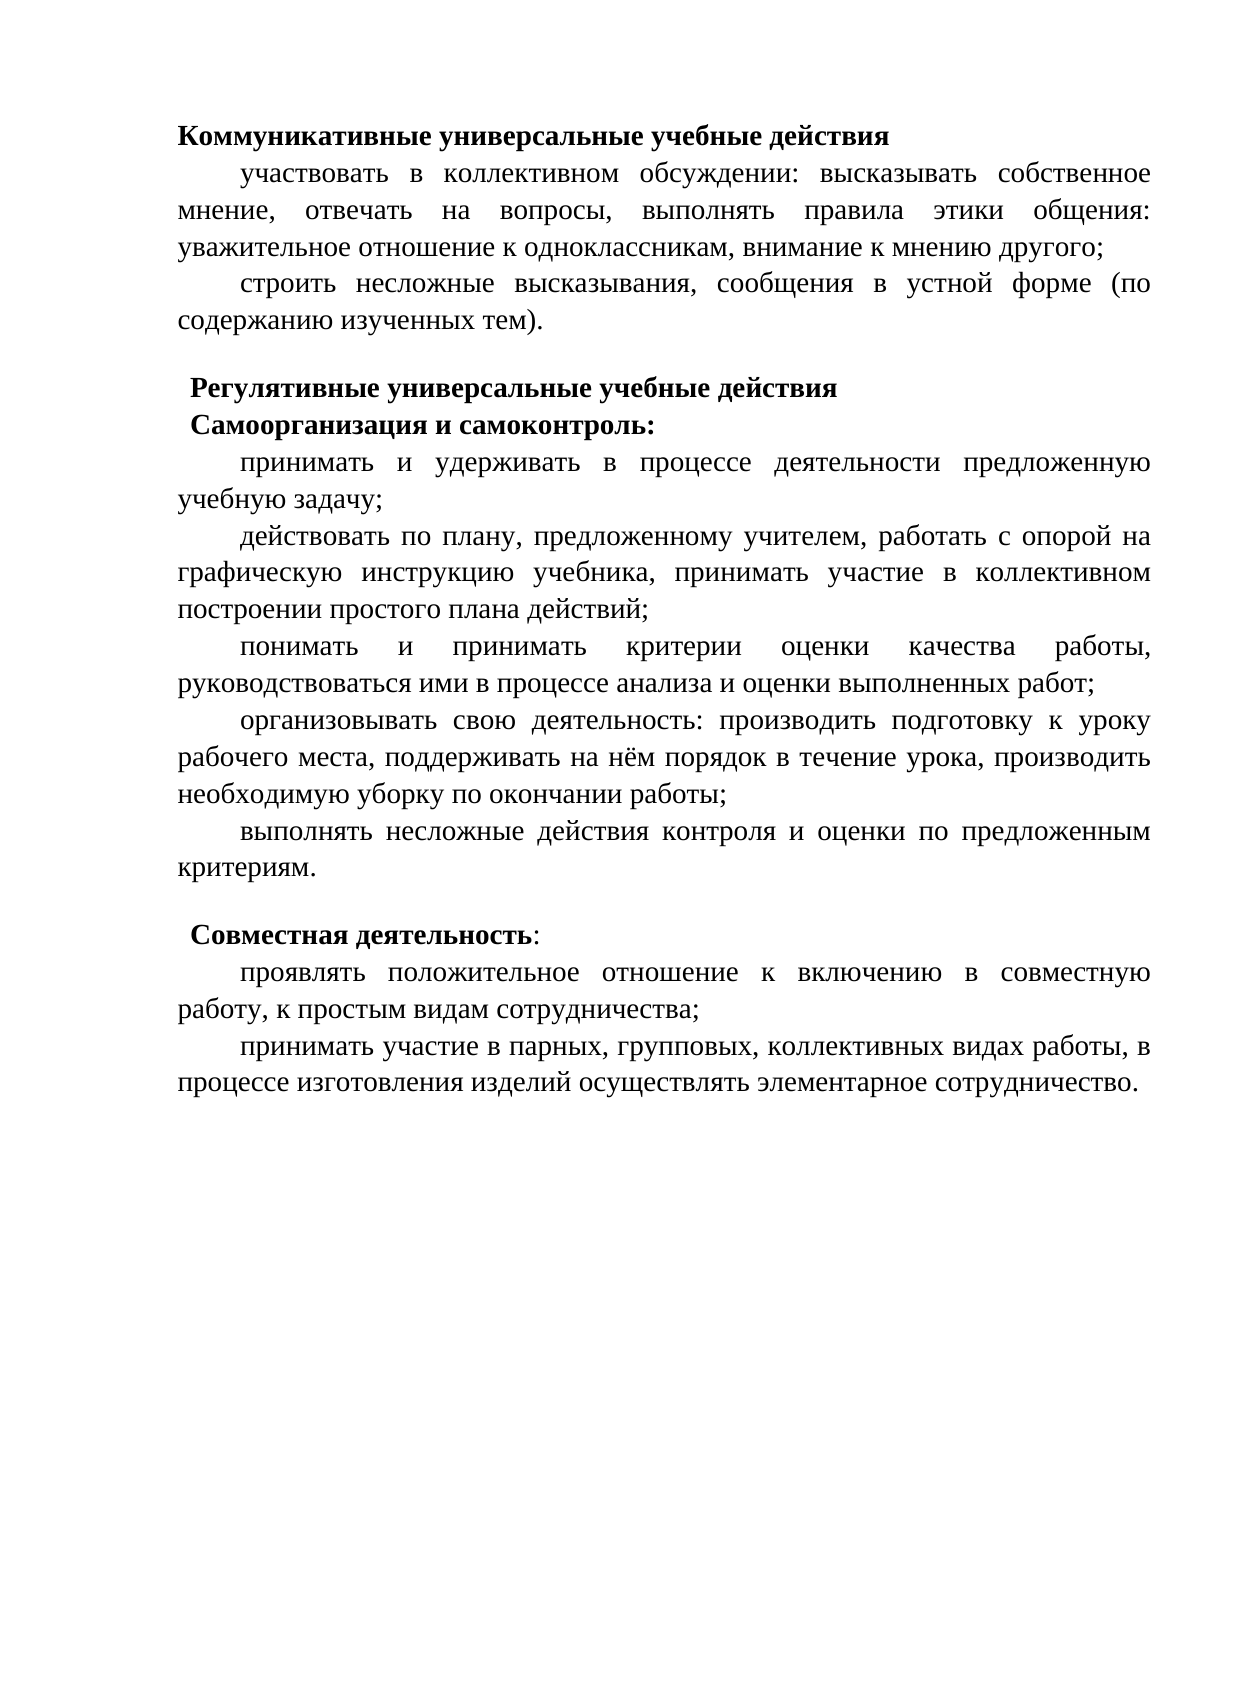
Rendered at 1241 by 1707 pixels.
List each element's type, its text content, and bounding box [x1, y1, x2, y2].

text проявлять положительное отношение к включению в совместную работу, к простым видам сотрудничества; [177, 954, 1152, 1024]
text принимать и удерживать в процессе деятельности предложенную учебную задачу; [177, 444, 1152, 514]
text Самоорганизация и самоконтроль: [190, 407, 1152, 441]
text организовывать свою деятельность: производить подготовку к уроку рабочего места, поддерживать на нём порядок в течение урока, производить необходимую уборку по окончании работы; [177, 702, 1152, 809]
text участвовать в коллективном обсуждении: высказывать собственное мнение, отвечать на вопросы, выполнять правила этики общения: уважительное отношение к одноклассникам, внимание к мнению другого; [177, 155, 1152, 262]
text действовать по плану, предложенному учителем, работать с опорой на графическую инструкцию учебника, принимать участие в коллективном построении простого плана действий; [177, 518, 1152, 625]
text строить несложные высказывания, сообщения в устной форме (по содержанию изученных тем). [177, 266, 1152, 336]
text Коммуникативные универсальные учебные действия [177, 118, 1152, 152]
text Совместная деятельность: [190, 917, 1152, 951]
text понимать и принимать критерии оценки качества работы, руководствоваться ими в процессе анализа и оценки выполненных работ; [177, 628, 1152, 699]
text принимать участие в парных, групповых, коллективных видах работы, в процессе изготовления изделий осуществлять элементарное сотрудничество. [177, 1028, 1152, 1098]
text выполнять несложные действия контроля и оценки по предложенным критериям. [177, 813, 1152, 883]
text Регулятивные универсальные учебные действия [190, 370, 1152, 404]
